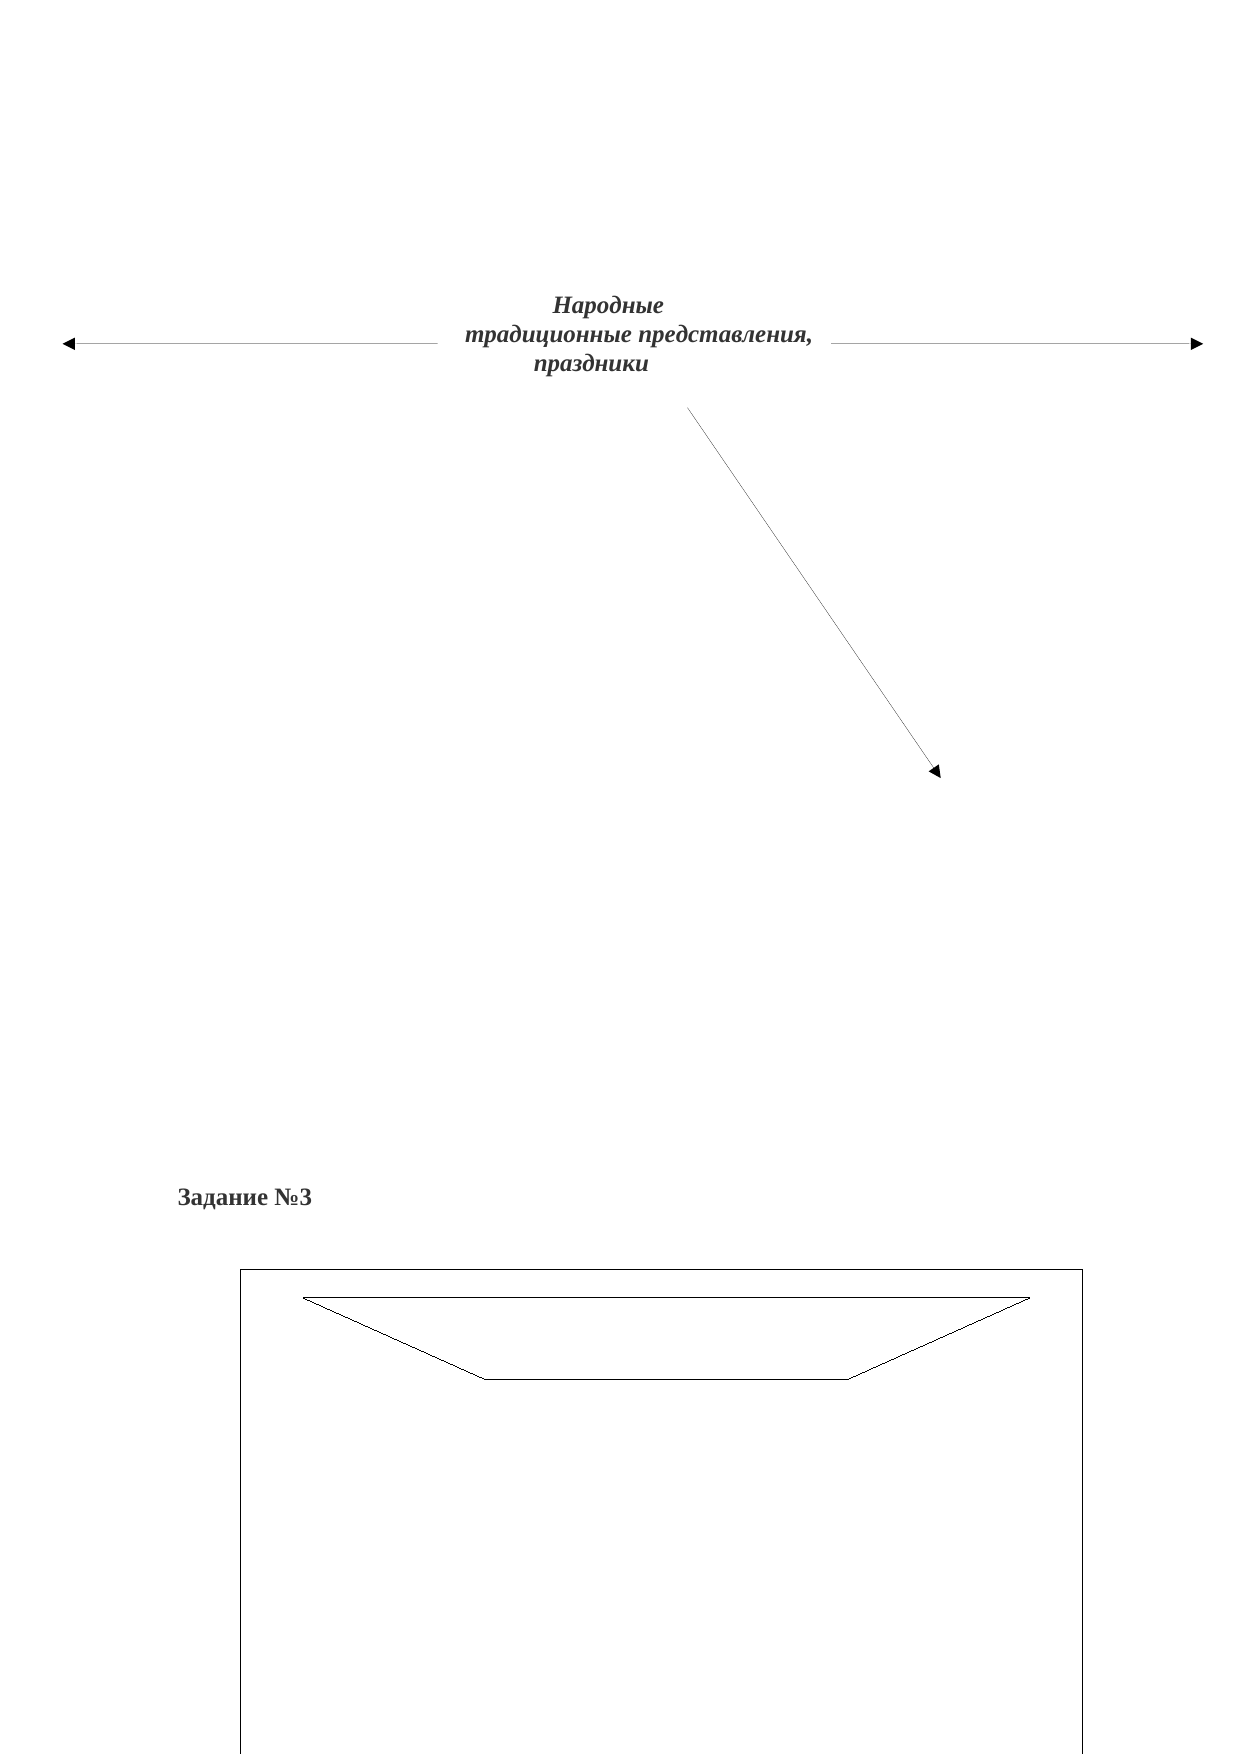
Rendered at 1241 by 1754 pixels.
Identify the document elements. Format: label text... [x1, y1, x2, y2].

text Народные [177, 291, 1152, 319]
text праздники [177, 348, 1152, 377]
text традиционные представления, [177, 319, 1152, 348]
text Задание №3 [177, 1182, 1152, 1211]
